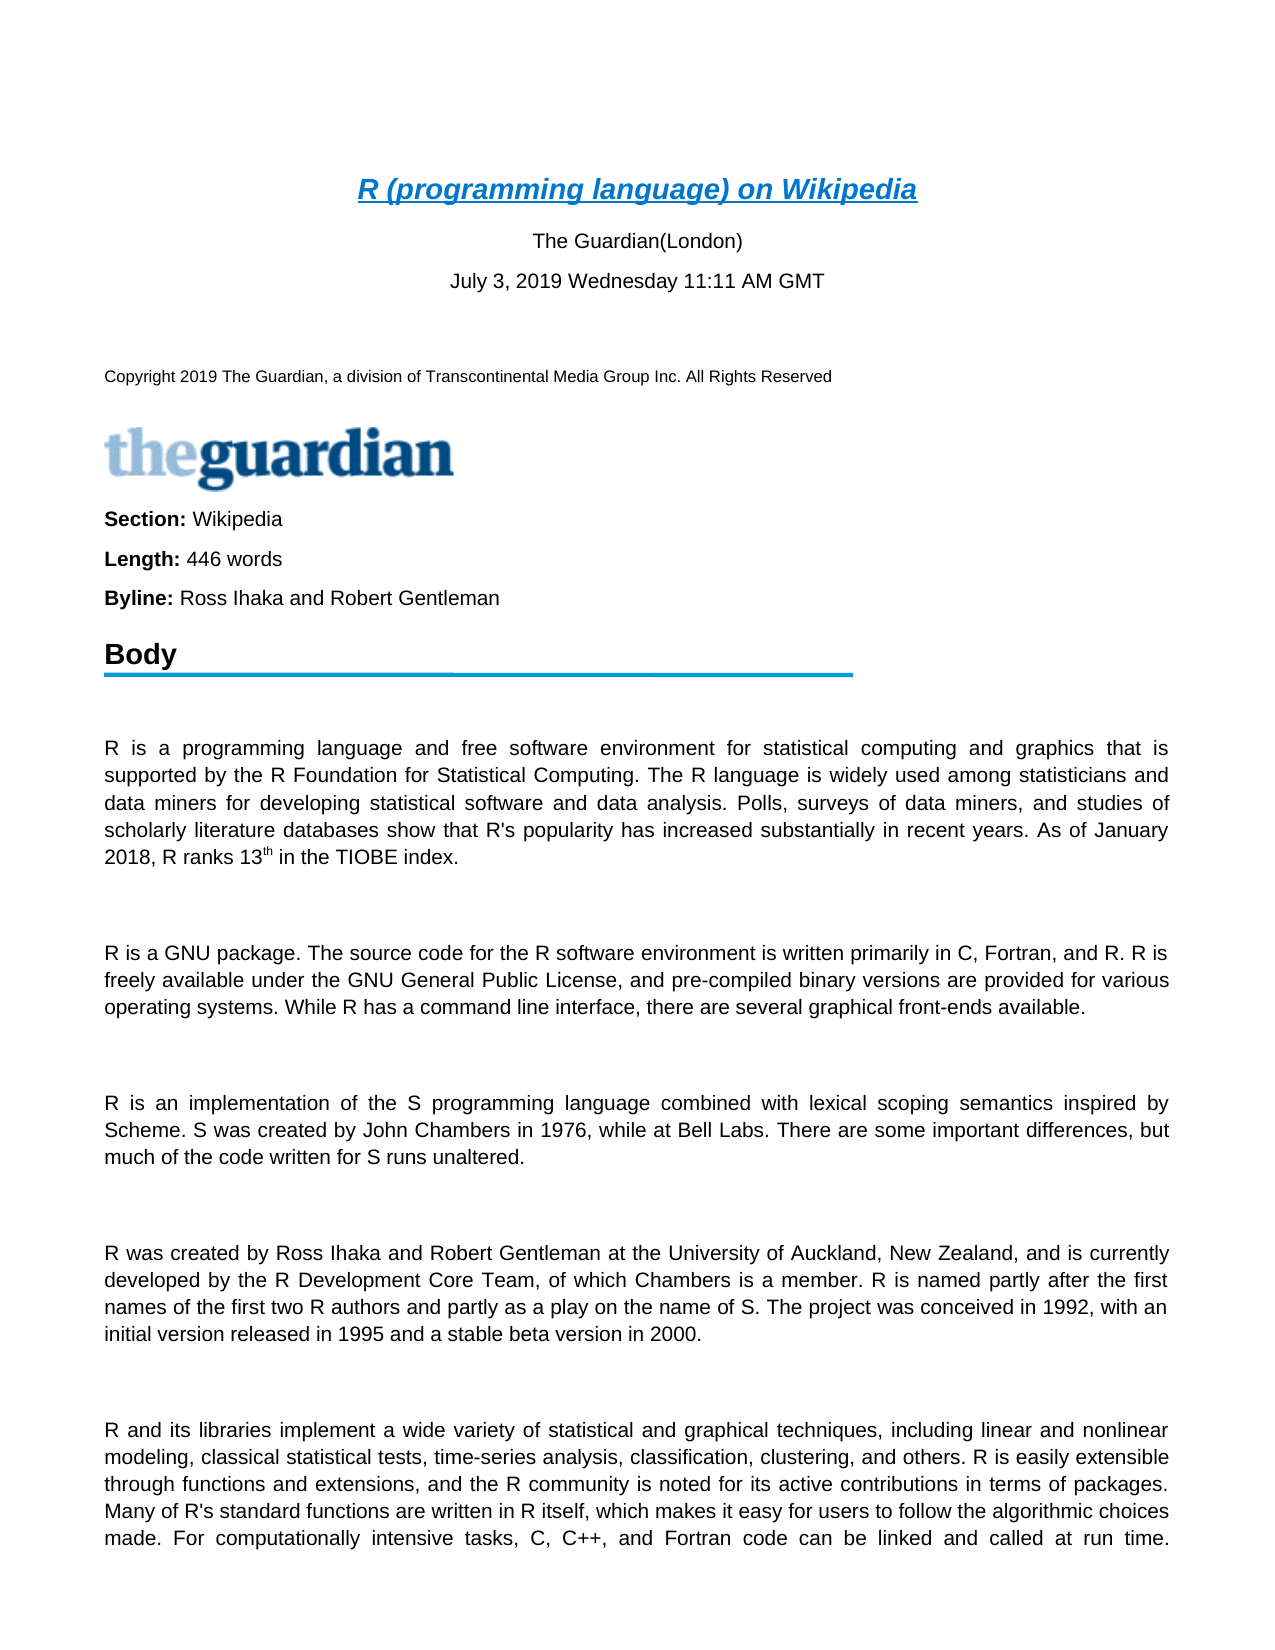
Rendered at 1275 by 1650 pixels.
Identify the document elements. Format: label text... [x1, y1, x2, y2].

text R is a GNU package. The source code for the R software environment is written primarily in C, Fortran, and R. R is freely available under the GNU General Public License, and pre-compiled binary versions are provided for various operating systems. While R has a command line interface, there are several graphical front-ends available. [104, 937, 1171, 1018]
text The Guardian(London) [104, 226, 1171, 253]
text Copyright 2019 The Guardian, a division of Transcontinental Media Group Inc. All Rights Reserved [104, 334, 1171, 386]
text Body [104, 635, 1171, 670]
text R is an implementation of the S programming language combined with lexical scoping semantics inspired by Scheme. S was created by John Chambers in 1976, while at Bell Labs. There are some important differences, but much of the code written for S runs unaltered. [104, 1087, 1171, 1168]
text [104, 1414, 1171, 1550]
text Section: Wikipedia [104, 504, 1171, 531]
text Byline: Ross Ihaka and Robert Gentleman [104, 583, 1171, 610]
list R (programming language) on Wikipedia [104, 170, 1171, 205]
picture [104, 427, 455, 492]
text July 3, 2019 Wednesday 11:11 AM GMT [104, 266, 1171, 293]
text R was created by Ross Ihaka and Robert Gentleman at the University of Auckland, New Zealand, and is currently developed by the R Development Core Team, of which Chambers is a member. R is named partly after the first names of the first two R authors and partly as a play on the name of S. The project was conceived in 1992, with an initial version released in 1995 and a stable beta version in 2000. [104, 1237, 1171, 1346]
text R is a programming language and free software environment for statistical computing and graphics that is supported by the R Foundation for Statistical Computing. The R language is widely used among statisticians and data miners for developing statistical software and data analysis. Polls, surveys of data miners, and studies of scholarly literature databases show that R's popularity has increased substantially in recent years. As of January 2018, R ranks 13th in the TIOBE index. [104, 733, 1171, 868]
text Length: 446 words [104, 543, 1171, 570]
